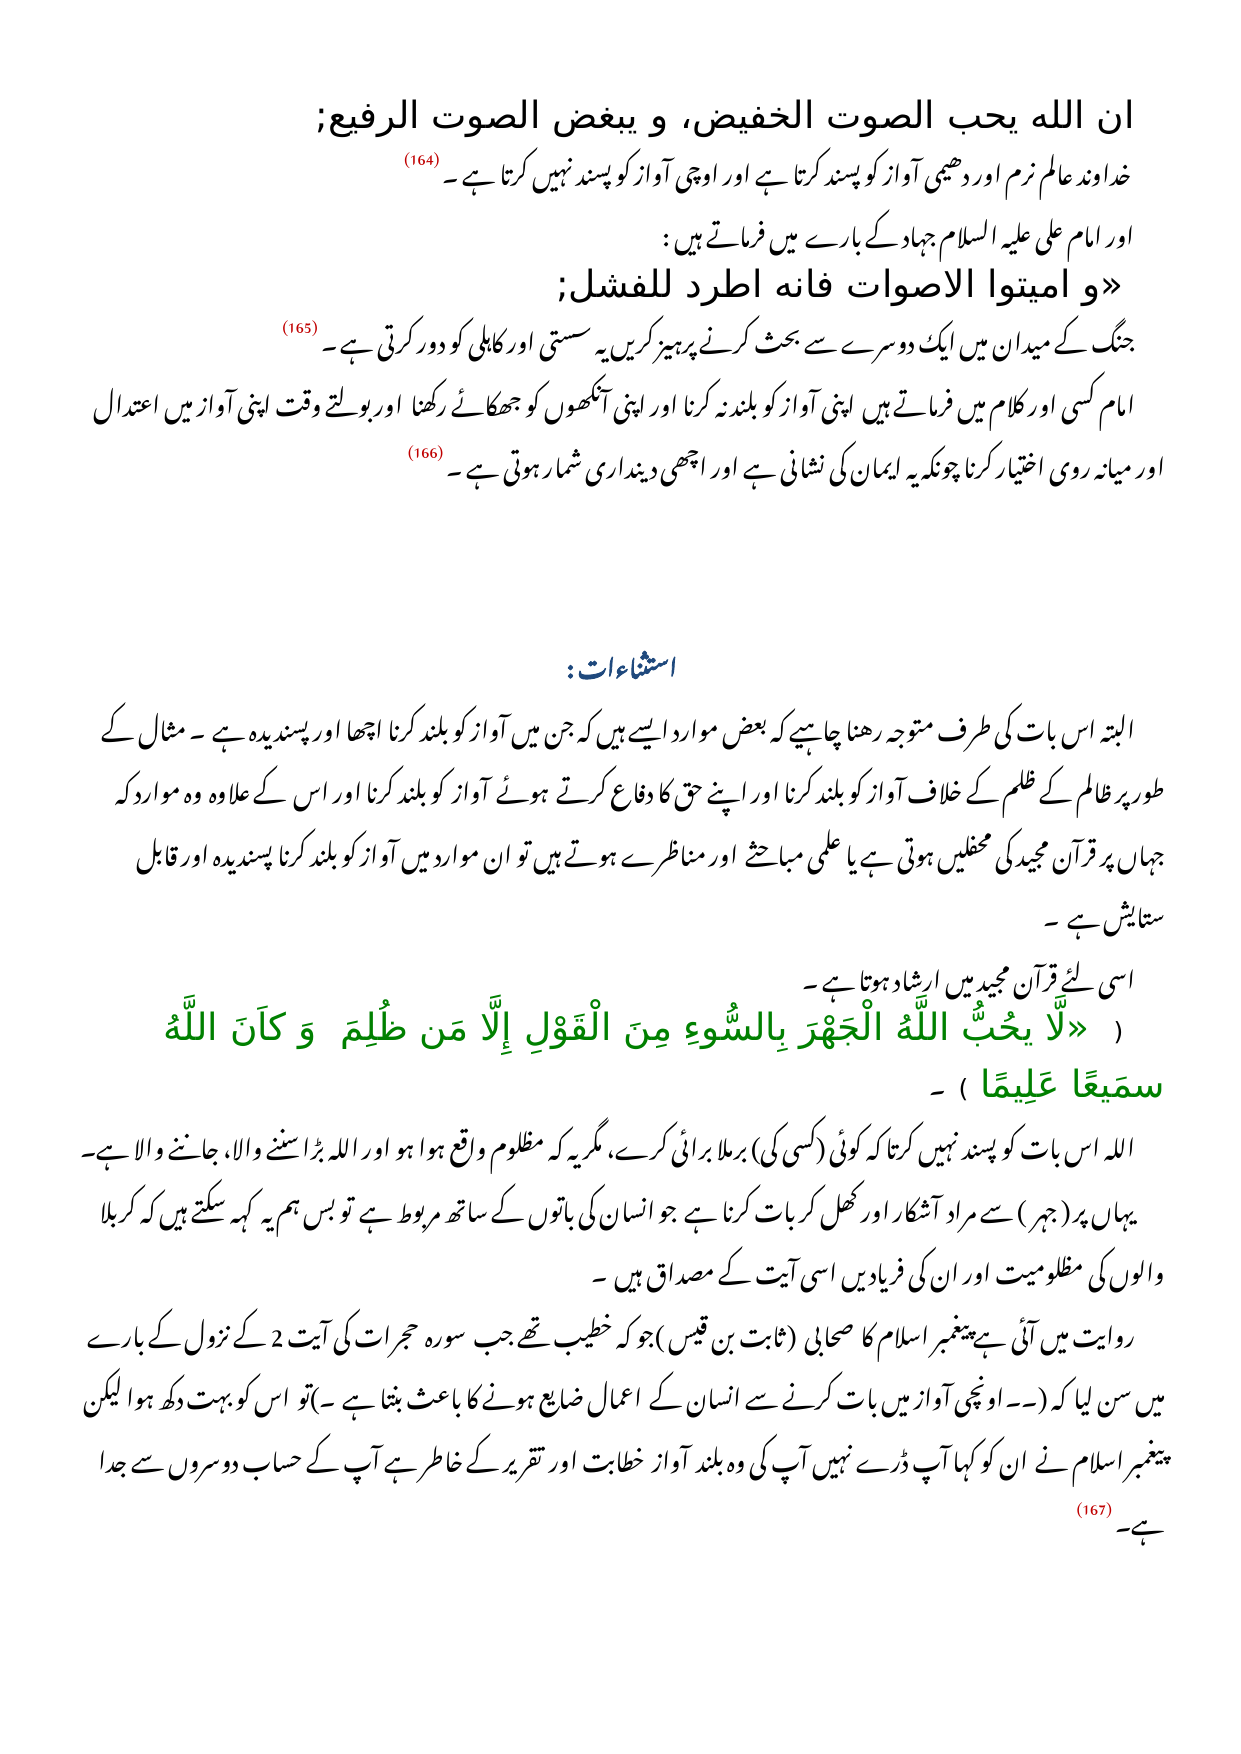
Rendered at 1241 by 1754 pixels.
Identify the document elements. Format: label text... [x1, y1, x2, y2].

text اور امام علی علیہ السلام جہاد کے بارے میں فرماتے ہیں : [75, 200, 1165, 262]
text اللہ اس بات کو پسند نہیں کرتا کہ کوئی (کسی کی) برملا برائی کرے، مگر یہ کہ مظلوم واقع ہوا ہو اور اللہ بڑا سننے والا، جاننے والا ہے۔ [75, 1112, 1165, 1175]
text جنگ کے میدان میں ایک دوسرے سے بحث کرنے پرہیز کریں یہ سستی اور کاہلی کو دور کرتی ہے ۔ (165) [75, 306, 1165, 368]
text ( «لَّا يحُبُّ اللَّهُ الْجَهْرَ بِالسُّوءِ مِنَ الْقَوْلِ إِلَّا مَن ظُلِمَ وَ كاَنَ اللَّهُ سمَيعًا عَلِيمًا ) ۔ [75, 1006, 1165, 1112]
text امام کسی اور کلام میں فرماتے ہیں اپنی آواز کو بلند نہ کرنا اور اپنی آنکھوں کو جھکا‏‏‏ئے رکھنا اور بولتے وقت اپنی آواز میں اعتدال اور میانہ روی اختیار کرنا چونکہ یہ ایمان کی نشانی ہے اور اچھی دینداری شمار ہوتی ہے ۔ (166) [75, 368, 1165, 493]
text «و امیتوا الاصوات فانه اطرد للفشل; [75, 262, 1165, 306]
text البته اس بات کی طرف متوجه رهنا چاہیے کہ بعض موارد ایسے ہیں کہ جن میں آو‏‏‏از کو بلند کرنا اچھا اور پسندیدہ ہے ۔ مثال کے طور پر ظالم کے ظلم کے خلاف آواز کو بلند کرنا اور اپنے حق کا دفاع کرتے ہو‏‏‏ئے آواز کو بلند کرنا اور اس کے علاوہ وہ موارد کہ جہاں پر قرآن مجید کی محفلیں ہوتی ہے یا علمی مباحثے اور مناظرے ہوتے ہیں تو ان موارد میں آواز کو بلند کرنا پسندیدہ اور قابل ستایش ہے ۔ [75, 693, 1165, 943]
subtitle استثناءات : [75, 631, 1165, 693]
text خداوند عالم نرم اور دھیمی آواز کو پسند کرتا ہے اور ا‏‏‏وچی آواز کو پسند نہیں کرتا ہے ۔ (164) [75, 137, 1165, 200]
text اسی لئے قرآن مجید میں ارشاد ہوتا ہے ۔ [75, 943, 1165, 1006]
text ان الله یحب الصوت الخفیض، و یبغض الصوت الرفیع; [75, 94, 1165, 137]
text روایت میں آ‏‏‏ئی ہے پیغمبر اسلام کا صحابی ( ثابت بن قیس )جو کہ خطیب تھے جب سورہ حجرات کی آیت 2 کے نزول کے بارے میں سن لیا کہ (۔۔اونچی آواز میں بات کرنے سے انسان کے اعمال ضایع ہونے کا باعث بنتا ہے ۔)تو اس کو بہت دکھ ہوا لیکن پیغمبر اسلام نے ان کو کہا آپ ڈرے نہیں آپ کی وہ بلند آواز خطابت اور تقریر کے خاطر ہے آپ کے حساب دوسروں سے جدا ہے۔ (167) [75, 1300, 1165, 1550]
text یہاں پر ( جہر ) سے مراد آشکار اور کھل کر بات کرنا ہے جو انسان کی باتوں کے ساتھ مربوط ہے تو بس ہم یہ کہہ سکتے ہیں کہ کربلا والوں کی مظلومیت اور ان کی فریادیں اسی آیت کے مصداق ہیں ۔ [75, 1175, 1165, 1300]
